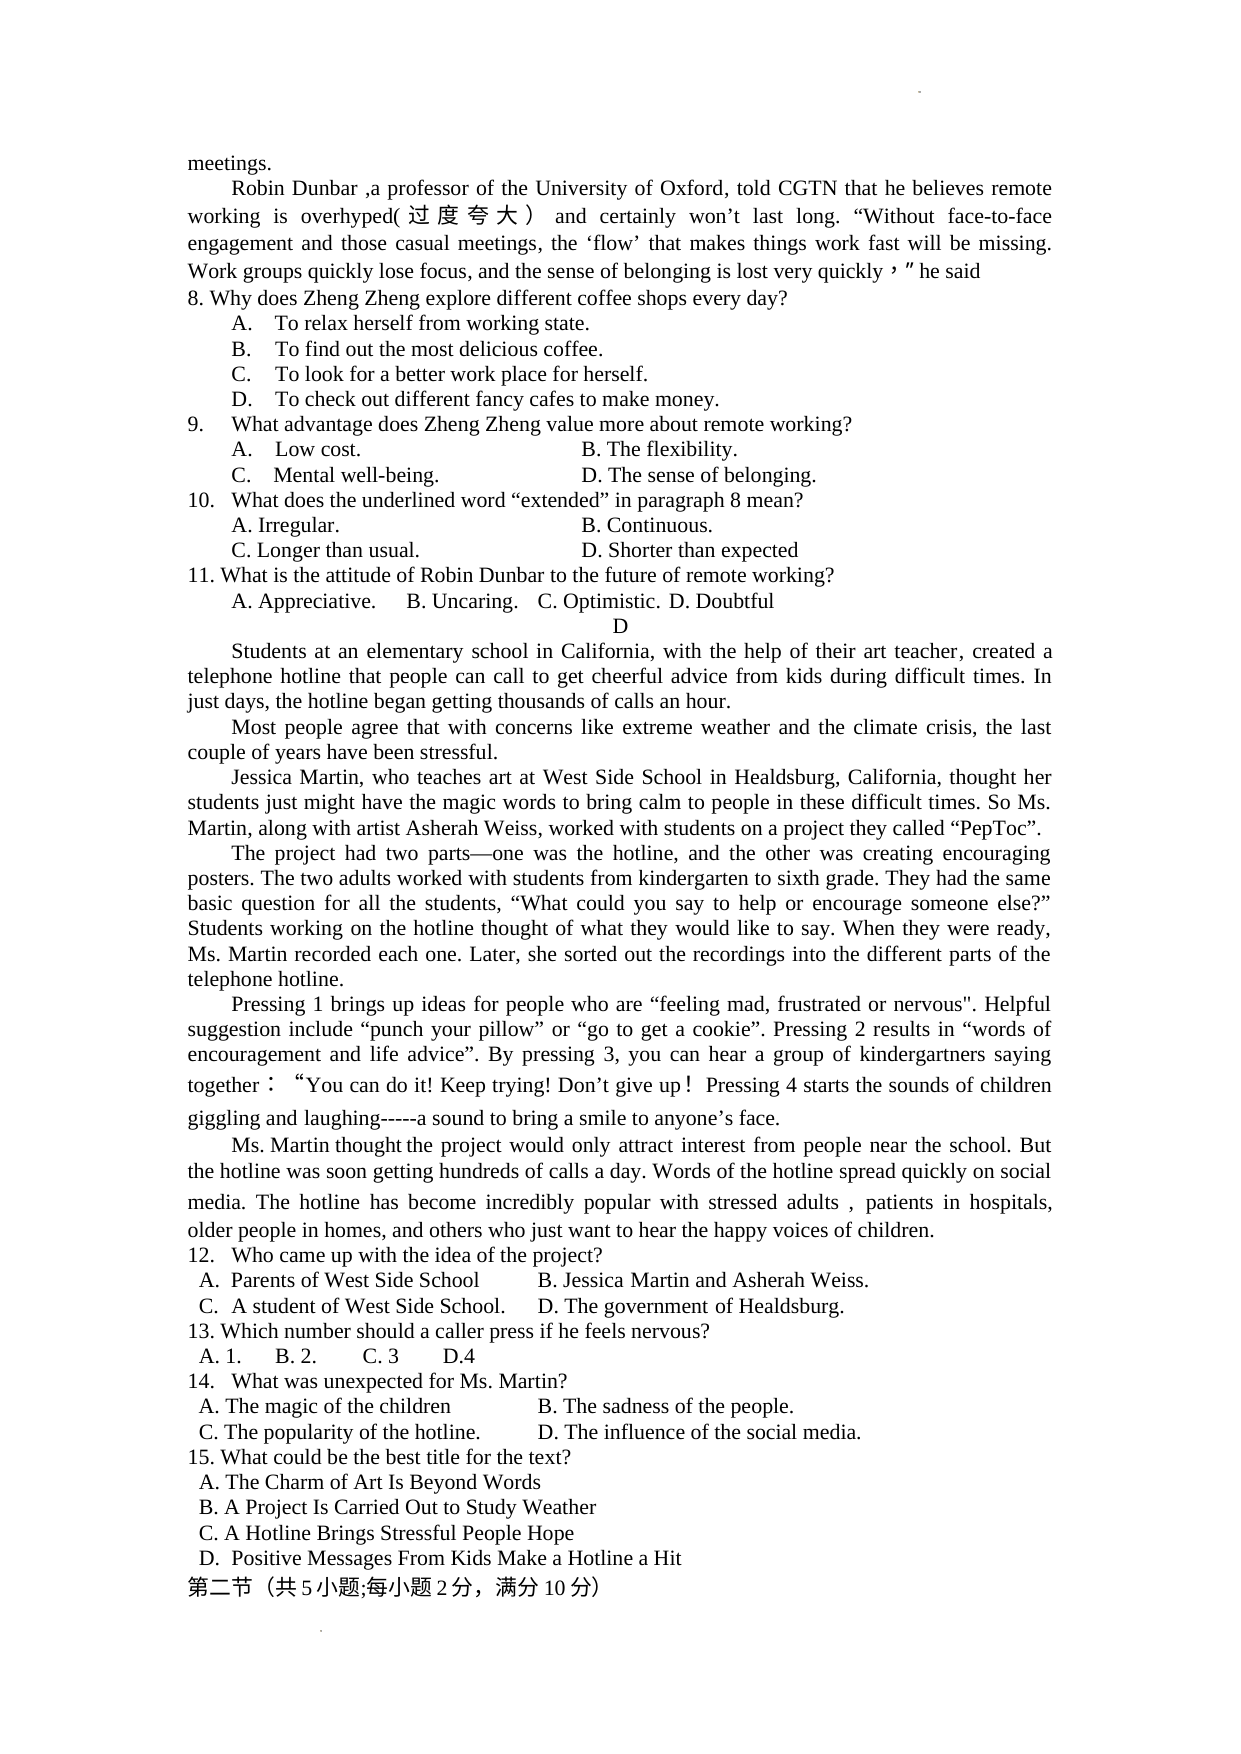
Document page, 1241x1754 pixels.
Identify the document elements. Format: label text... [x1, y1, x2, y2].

text 10. What does the underlined word “extended” in paragraph 8 mean? [187, 487, 1053, 512]
text B. To find out the most delicious coffee. [187, 336, 1053, 361]
text Pressing 1 brings up ideas for people who are “feeling mad, frustrated or nervous". Helpful suggestion include “punch your pillow” or “go to get a cookie”. Pressing 2 results in “words of encouragement and life advice”. By pressing 3, you can hear a group of kindergartners saying together：“You can do it! Keep trying! Don’t give up！Pressing 4 starts the sounds of children giggling and laughing-----a sound to bring a smile to anyone’s face. [187, 991, 1053, 1132]
text Students at an elementary school in California, with the help of their art teacher, created a telephone hotline that people can call to get cheerful advice from kids during difficult times. In just days, the hotline began getting thousands of calls an hour. [187, 638, 1053, 714]
text C. To look for a better work place for herself. [187, 361, 1053, 386]
text D. Positive Messages From Kids Make a Hotline a Hit [187, 1545, 1053, 1570]
text 12. Who came up with the idea of the project? [187, 1242, 1053, 1267]
text Jessica Martin, who teaches art at West Side School in Healdsburg, California, thought her students just might have the magic words to bring calm to people in these difficult times. So Ms. Martin, along with artist Asherah Weiss, worked with students on a project they called “PepToc”. [187, 764, 1053, 840]
text A. 1. B. 2. C. 3 D.4 [187, 1343, 1053, 1368]
text B. A Project Is Carried Out to Study Weather [187, 1494, 1053, 1519]
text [187, 150, 1053, 175]
text A. Low cost. B. The flexibility. [187, 436, 1053, 462]
text Ms. Martin thought the project would only attract interest from people near the school. But the hotline was soon getting hundreds of calls a day. Words of the hotline spread quickly on social media. The hotline has become incredibly popular with stressed adults , patients in hospitals, older people in homes, and others who just want to hear the happy voices of children. [187, 1132, 1053, 1242]
text 11. What is the attitude of Robin Dunbar to the future of remote working? [187, 562, 1053, 588]
text 8. Why does Zheng Zheng explore different coffee shops every day? [187, 285, 1053, 310]
text A. To relax herself from working state. [187, 310, 1053, 336]
text A. The magic of the children B. The sadness of the people. [187, 1393, 1053, 1419]
text C. Longer than usual. D. Shorter than expected [187, 537, 1053, 562]
text C. A Hotline Brings Stressful People Hope [187, 1519, 1053, 1545]
text 14. What was unexpected for Ms. Martin? [187, 1368, 1053, 1393]
text 13. Which number should a caller press if he feels nervous? [187, 1318, 1053, 1343]
text C. Mental well-being. D. The sense of belonging. [187, 462, 1053, 487]
text A. The Charm of Art Is Beyond Words [187, 1469, 1053, 1494]
text Robin Dunbar ,a professor of the University of Oxford, told CGTN that he believes remote working is overhyped(过度夸大）and certainly won’t last long. “Without face-to-face engagement and those casual meetings, the ‘flow’ that makes things work fast will be missing. Work groups quickly lose focus, and the sense of belonging is lost very quickly，” he said [187, 175, 1053, 285]
text C. The popularity of the hotline. D. The influence of the social media. [187, 1419, 1053, 1444]
text A. Appreciative. B. Uncaring. C. Optimistic. D. Doubtful [187, 588, 1053, 613]
text The project had two parts—one was the hotline, and the other was creating encouraging posters. The two adults worked with students from kindergarten to sixth grade. They had the same basic question for all the students, “What could you say to help or encourage someone else?” Students working on the hotline thought of what they would like to say. When they were ready, Ms. Martin recorded each one. Later, she sorted out the recordings into the different parts of the telephone hotline. [187, 840, 1053, 991]
text A. Parents of West Side School B. Jessica Martin and Asherah Weiss. [187, 1267, 1053, 1293]
text Most people agree that with concerns like extreme weather and the climate crisis, the last couple of years have been stressful. [187, 714, 1053, 764]
text D [187, 613, 1053, 638]
text C. A student of West Side School. D. The government of Healdsburg. [187, 1293, 1053, 1318]
text D. To check out different fancy cafes to make money. [187, 386, 1053, 411]
text 15. What could be the best title for the text? [187, 1444, 1053, 1469]
text 第二节（共5小题;每小题2分，满分10分） [187, 1570, 1053, 1602]
text 9. What advantage does Zheng Zheng value more about remote working? [187, 411, 1053, 436]
text A. Irregular. B. Continuous. [187, 512, 1053, 537]
